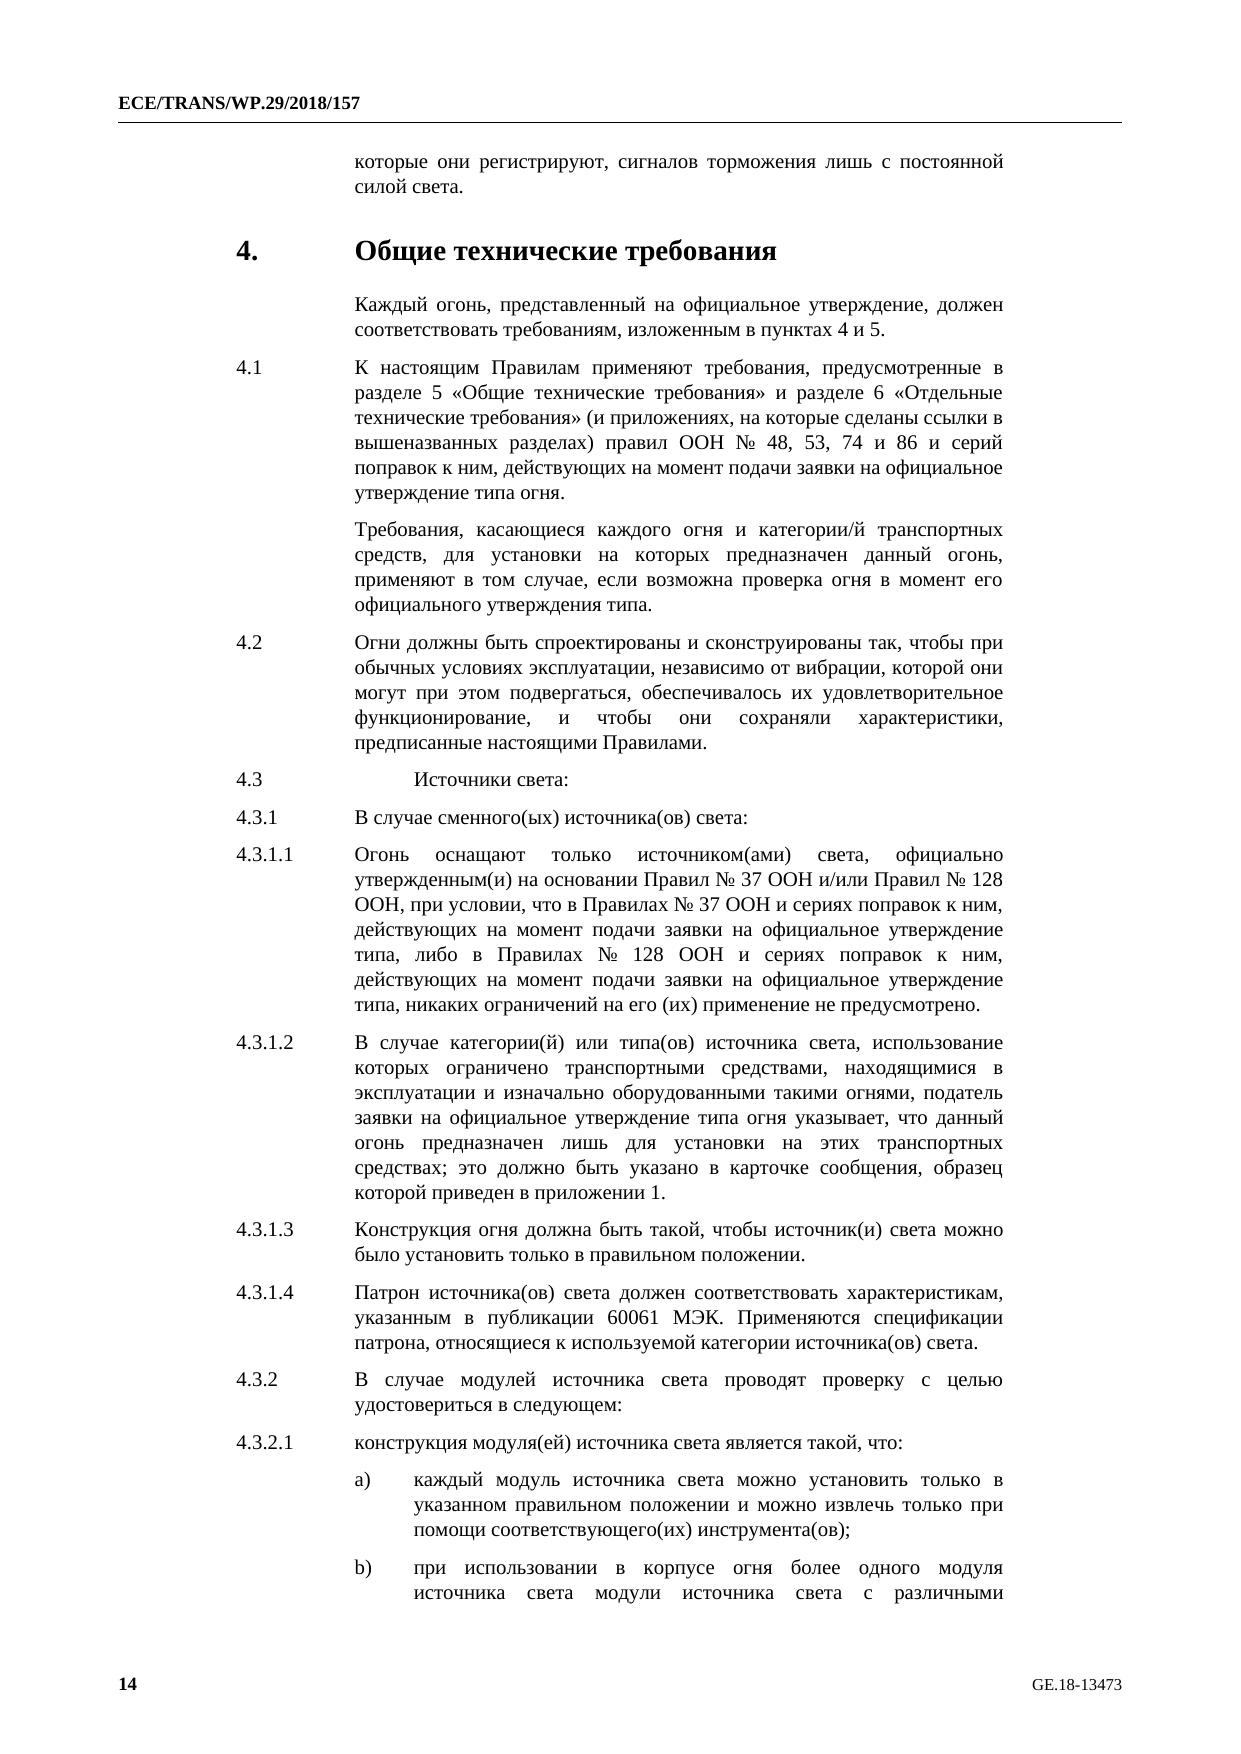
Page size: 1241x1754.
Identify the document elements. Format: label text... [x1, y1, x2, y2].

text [354, 148, 1004, 198]
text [354, 1554, 1004, 1604]
text 4. Общие технические требования [118, 235, 1004, 266]
text 4.3.1 В случае сменного(ых) источника(ов) света: [236, 804, 1004, 829]
text 4.3.1.2 В случае категории(й) или типа(ов) источника света, использование которых ограничено транспортными средствами, находящимися в эксплуатации и изначально оборудованными такими огнями, податель заявки на официальное утверждение типа огня указывает, что данный огонь предназначен лишь для установки на этих транспортных средствах; это должно быть указано в карточке сообщения, образец которой приведен в приложении 1. [236, 1029, 1004, 1204]
text 4.1 К настоящим Правилам применяют требования, предусмотренные в разделе 5 «Общие технические требования» и разделе 6 «Отдельные технические требования» (и приложениях, на которые сделаны ссылки в вышеназванных разделах) правил ООН № 48, 53, 74 и 86 и серий поправок к ним, действующих на момент подачи заявки на официальное утверждение типа огня. [236, 354, 1004, 504]
text 4.3.1.4 Патрон источника(ов) света должен соответствовать характеристикам, указанным в публикации 60061 МЭК. Применяются спецификации патрона, относящиеся к используемой категории источника(ов) света. [236, 1279, 1004, 1354]
text a) каждый модуль источника света можно установить только в указанном правильном положении и можно извлечь только при помощи соответствующего(их) инструмента(ов); [354, 1466, 1004, 1541]
text 4.3.2.1 конструкция модуля(ей) источника света является такой, что: [236, 1429, 1004, 1454]
text Каждый огонь, представленный на официальное утверждение, должен соответствовать требованиям, изложенным в пунктах 4 и 5. [354, 291, 1004, 341]
text 4.3.1.3 Конструкция огня должна быть такой, чтобы источник(и) света можно было установить только в правильном положении. [236, 1216, 1004, 1266]
text 4.3 Источники света: [236, 766, 1004, 791]
text Требования, касающиеся каждого огня и категории/й транспортных средств, для установки на которых предназначен данный огонь, применяют в том случае, если возможна проверка огня в момент его официального утверждения типа. [354, 516, 1004, 616]
text 4.3.2 В случае модулей источника света проводят проверку с целью удостовериться в следующем: [236, 1366, 1004, 1416]
text 4.3.1.1 Огонь оснащают только источником(ами) света, официально утвержденным(и) на основании Правил № 37 ООН и/или Правил № 128 ООН, при условии, что в Правилах № 37 ООН и сериях поправок к ним, действующих на момент подачи заявки на официальное утверждение типа, либо в Правилах № 128 ООН и сериях поправок к ним, действующих на момент подачи заявки на официальное утверждение типа, никаких ограничений на его (их) применение не предусмотрено. [236, 841, 1004, 1016]
text 4.2 Огни должны быть спроектированы и сконструированы так, чтобы при обычных условиях эксплуатации, независимо от вибрации, которой они могут при этом подвергаться, обеспечивалось их удовлетворительное функционирование, и чтобы они сохраняли характеристики, предписанные настоящими Правилами. [236, 629, 1004, 754]
